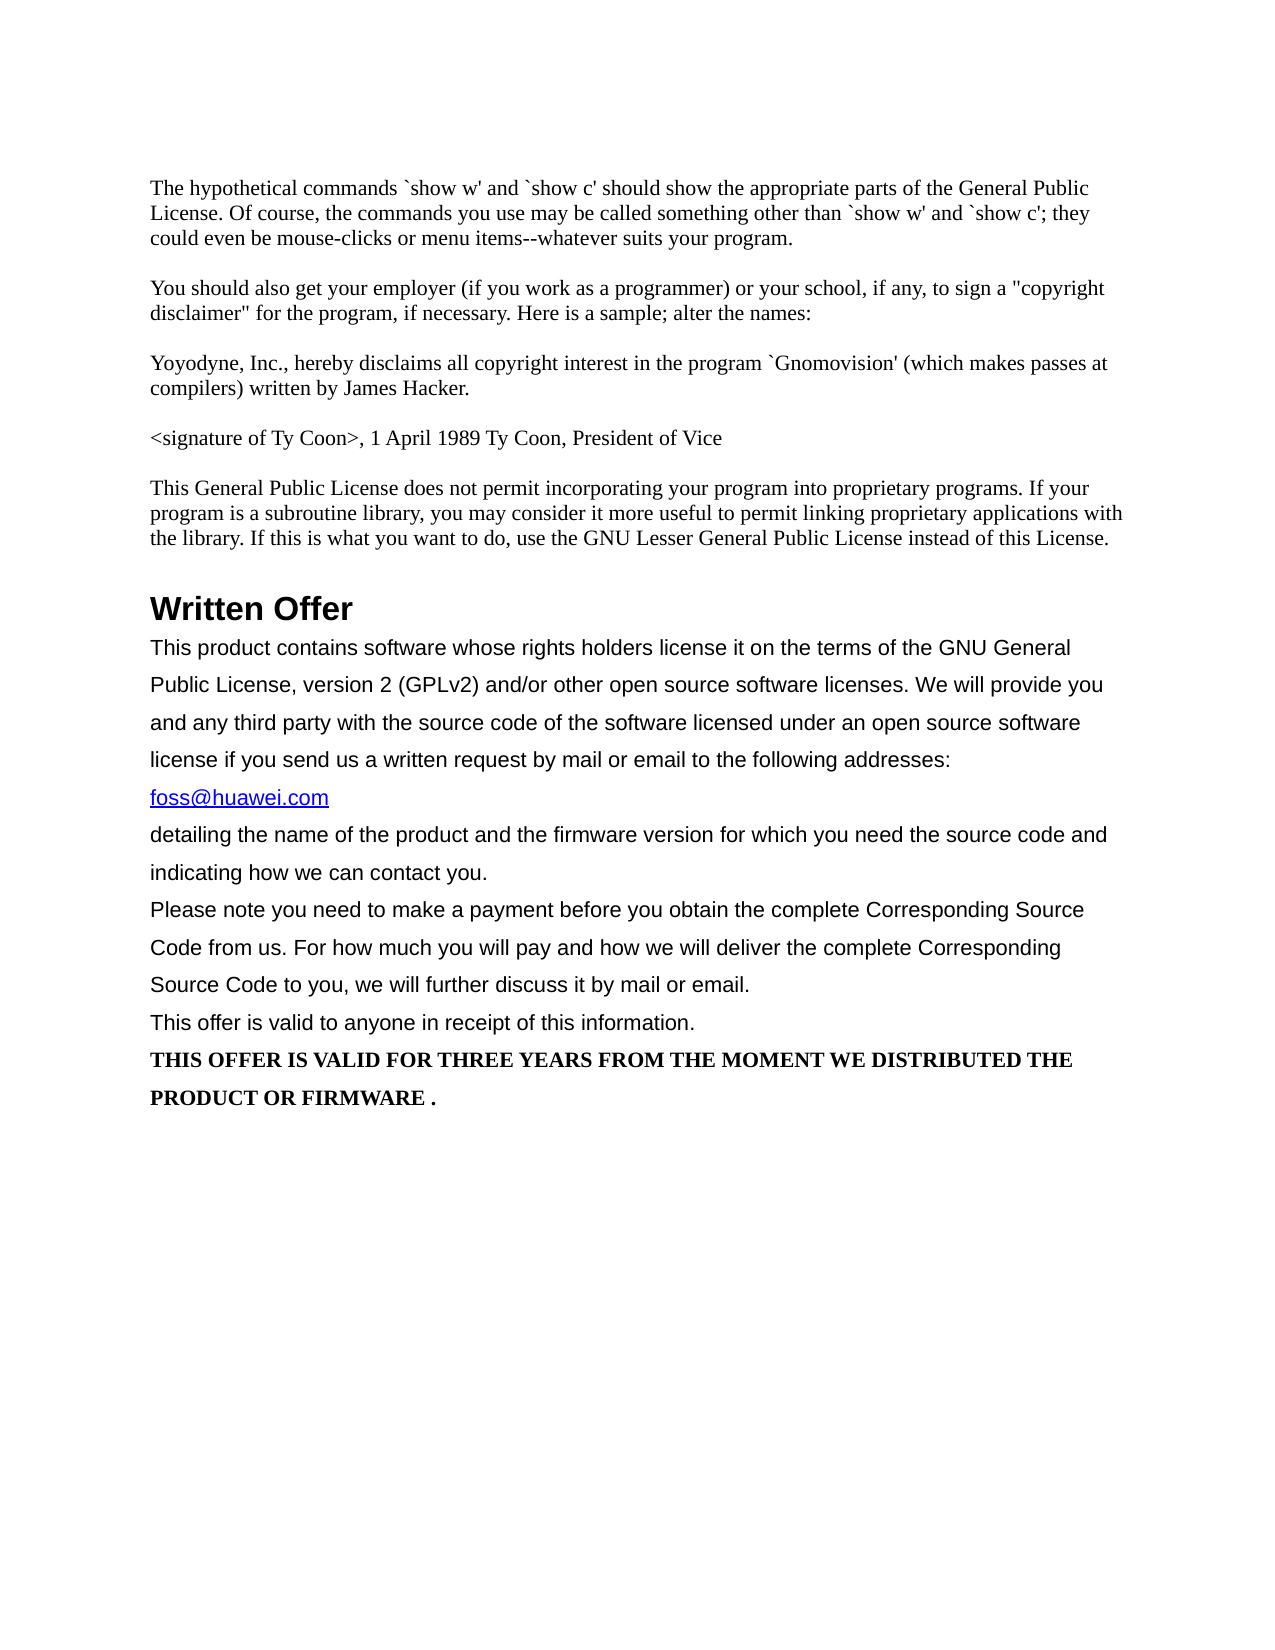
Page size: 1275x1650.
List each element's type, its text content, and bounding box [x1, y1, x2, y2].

text <signature of Ty Coon>, 1 April 1989 Ty Coon, President of Vice [150, 425, 1125, 450]
text The hypothetical commands `show w' and `show c' should show the appropriate parts of the General Public License. Of course, the commands you use may be called something other than `show w' and `show c'; they could even be mouse-clicks or menu items--whatever suits your program. [150, 175, 1125, 250]
text Written Offer [150, 600, 1125, 625]
text detailing the name of the product and the firmware version for which you need the source code and indicating how we can contact you. [150, 812, 1125, 887]
text Yoyodyne, Inc., hereby disclaims all copyright interest in the program `Gnomovision' (which makes passes at compilers) written by James Hacker. [150, 350, 1125, 400]
text This offer is valid to anyone in receipt of this information. [150, 1000, 1125, 1037]
text This General Public License does not permit incorporating your program into proprietary programs. If your program is a subroutine library, you may consider it more useful to permit linking proprietary applications with the library. If this is what you want to do, use the GNU Lesser General Public License instead of this License. [150, 475, 1125, 600]
text You should also get your employer (if you work as a programmer) or your school, if any, to sign a "copyright disclaimer" for the program, if necessary. Here is a sample; alter the names: [150, 275, 1125, 325]
text Please note you need to make a payment before you obtain the complete Corresponding Source Code from us. For how much you will pay and how we will deliver the complete Corresponding Source Code to you, we will further discuss it by mail or email. [150, 887, 1125, 1000]
text foss@huawei.com [150, 775, 1125, 812]
text This offer is valid for three years from the moment we distributed the product or firmware . [150, 1037, 1125, 1112]
text This product contains software whose rights holders license it on the terms of the GNU General Public License, version 2 (GPLv2) and/or other open source software licenses. We will provide you and any third party with the source code of the software licensed under an open source software license if you send us a written request by mail or email to the following addresses: [150, 625, 1125, 775]
